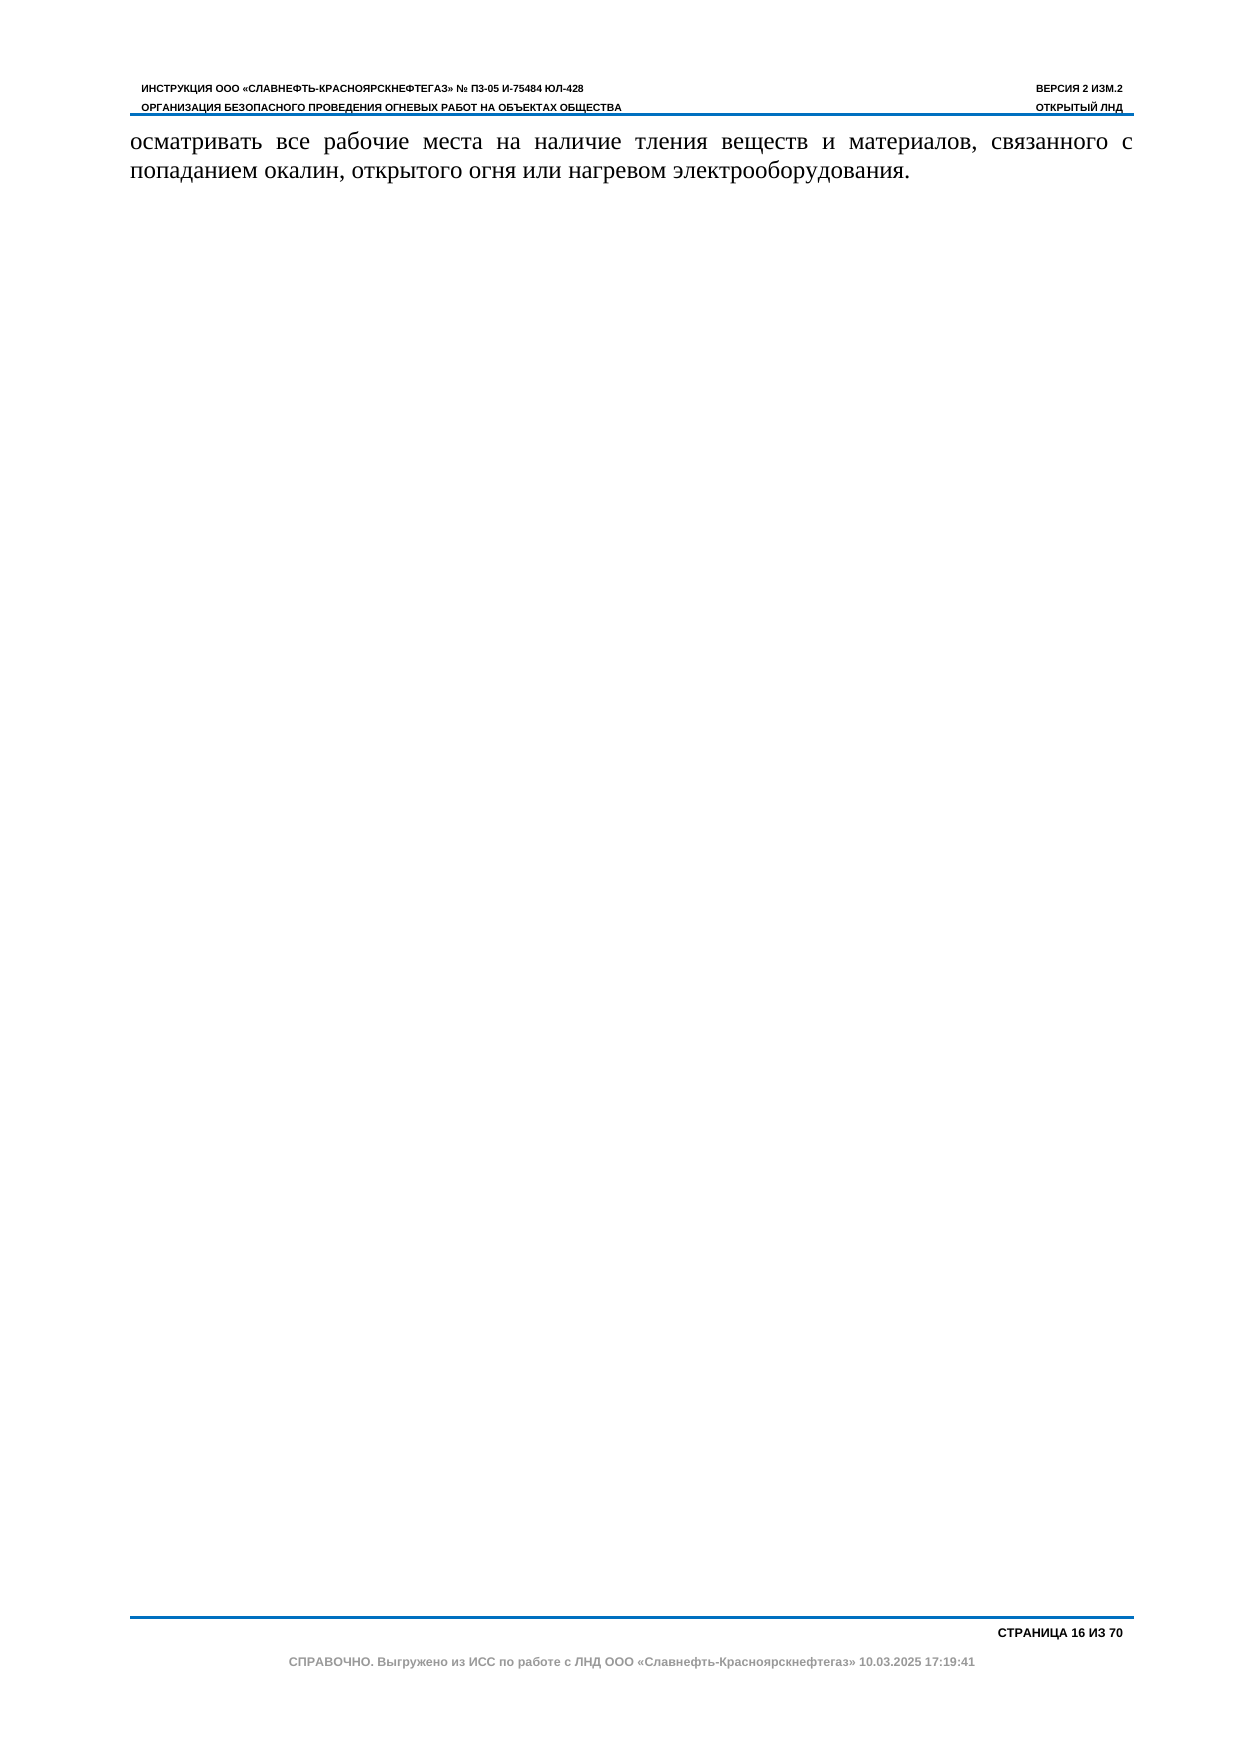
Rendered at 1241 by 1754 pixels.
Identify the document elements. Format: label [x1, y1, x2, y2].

list [130, 126, 1134, 183]
